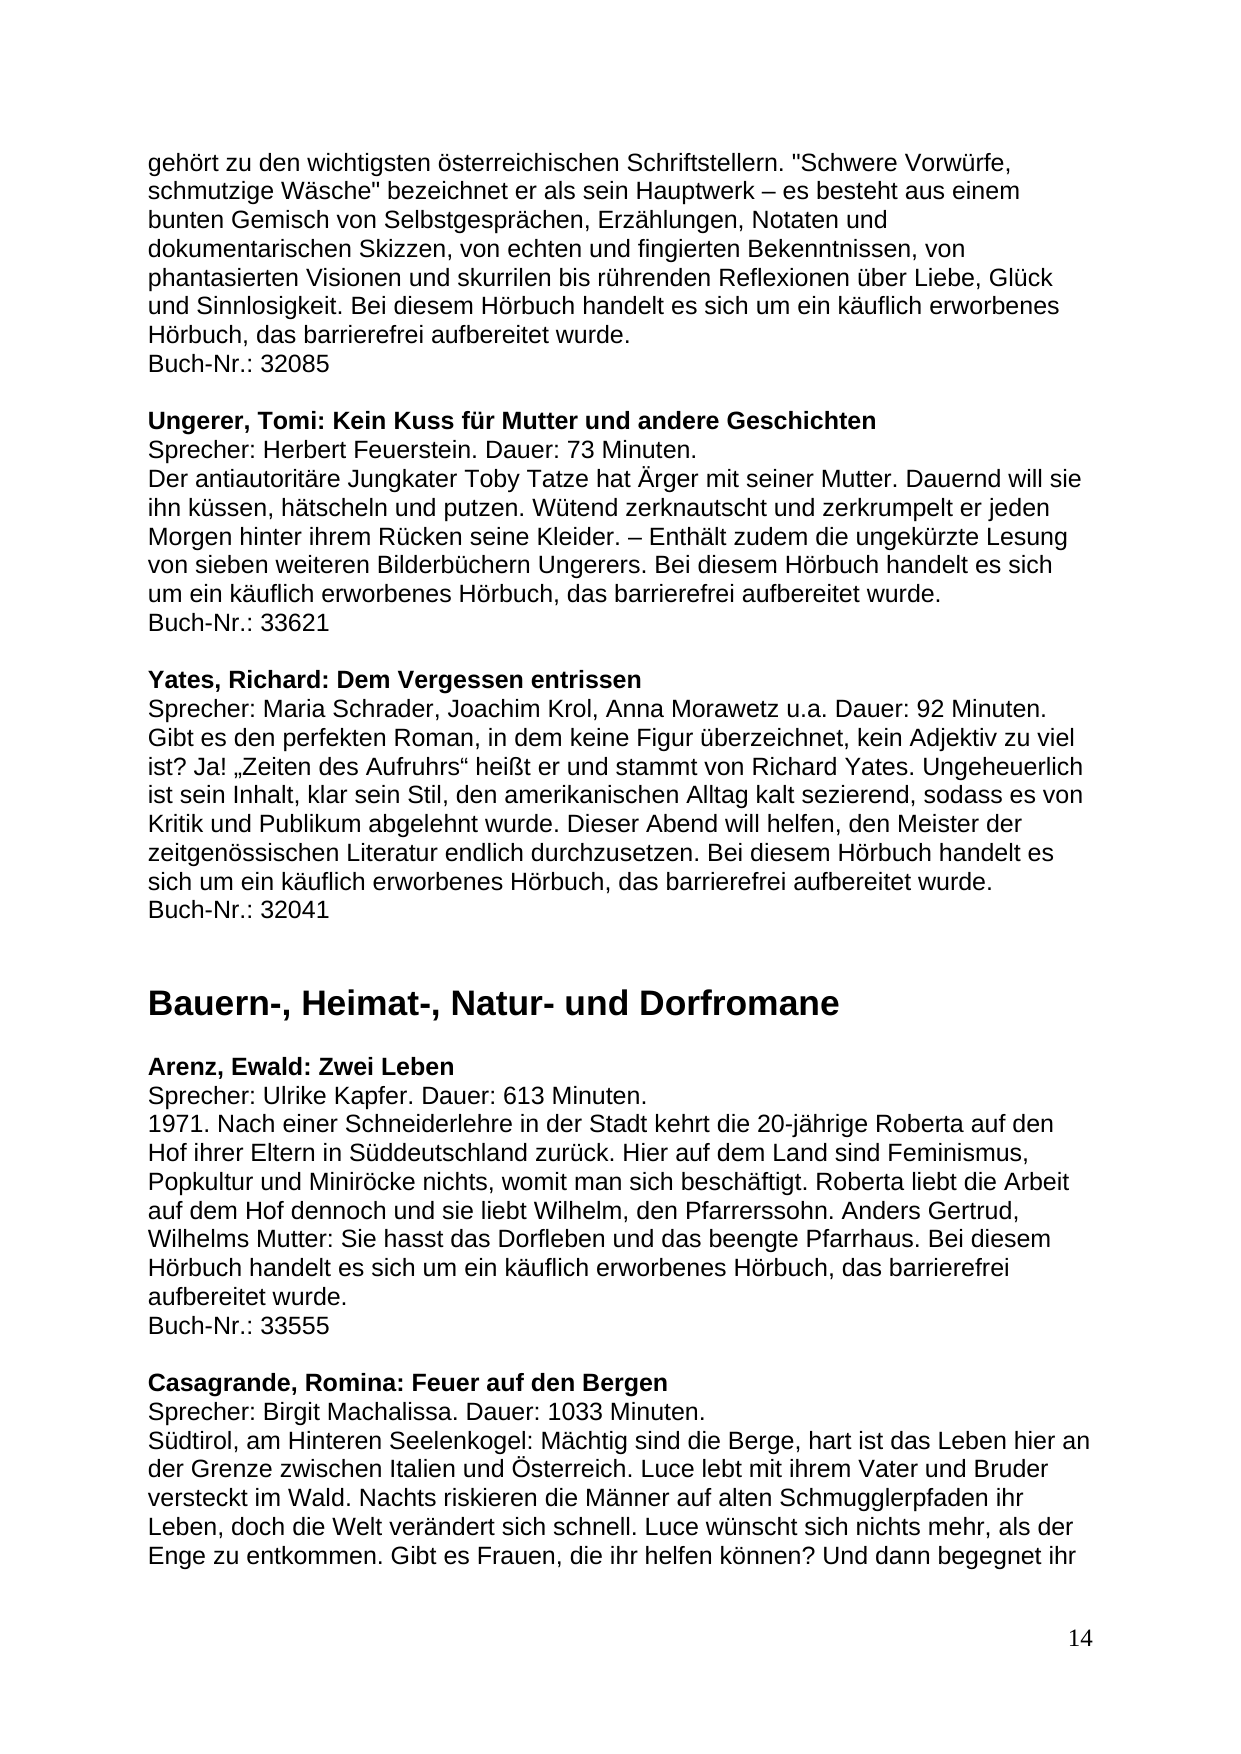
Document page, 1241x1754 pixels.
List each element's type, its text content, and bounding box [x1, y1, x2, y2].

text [148, 1397, 1093, 1569]
text Casagrande, Romina: Feuer auf den Bergen [148, 1339, 1093, 1397]
text Ungerer, Tomi: Kein Kuss für Mutter und andere Geschichten [148, 378, 1093, 435]
text Yates, Richard: Dem Vergessen entrissen [148, 636, 1093, 694]
text Arenz, Ewald: Zwei Leben [148, 1052, 1093, 1081]
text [148, 148, 1093, 378]
text Sprecher: Maria Schrader, Joachim Krol, Anna Morawetz u.a. Dauer: 92 Minuten. Gibt es den perfekten Roman, in dem keine Figur überzeichnet, kein Adjektiv zu viel ist? Ja! „Zeiten des Aufruhrs“ heißt er und stammt von Richard Yates. Ungeheuerlich ist sein Inhalt, klar sein Stil, den amerikanischen Alltag kalt sezierend, sodass es von Kritik und Publikum abgelehnt wurde. Dieser Abend will helfen, den Meister der zeitgenössischen Literatur endlich durchzusetzen. Bei diesem Hörbuch handelt es sich um ein käuflich erworbenes Hörbuch, das barrierefrei aufbereitet wurde. Buch-Nr.: 32041 [148, 694, 1093, 924]
text Sprecher: Herbert Feuerstein. Dauer: 73 Minuten. Der antiautoritäre Jungkater Toby Tatze hat Ärger mit seiner Mutter. Dauernd will sie ihn küssen, hätscheln und putzen. Wütend zerknautscht und zerkrumpelt er jeden Morgen hinter ihrem Rücken seine Kleider. – Enthält zudem die ungekürzte Lesung von sieben weiteren Bilderbüchern Ungerers. Bei diesem Hörbuch handelt es sich um ein käuflich erworbenes Hörbuch, das barrierefrei aufbereitet wurde. Buch-Nr.: 33621 [148, 435, 1093, 636]
text Sprecher: Ulrike Kapfer. Dauer: 613 Minuten. 1971. Nach einer Schneiderlehre in der Stadt kehrt die 20-jährige Roberta auf den Hof ihrer Eltern in Süddeutschland zurück. Hier auf dem Land sind Feminismus, Popkultur und Miniröcke nichts, womit man sich beschäftigt. Roberta liebt die Arbeit auf dem Hof dennoch und sie liebt Wilhelm, den Pfarrerssohn. Anders Gertrud, Wilhelms Mutter: Sie hasst das Dorfleben und das beengte Pfarrhaus. Bei diesem Hörbuch handelt es sich um ein käuflich erworbenes Hörbuch, das barrierefrei aufbereitet wurde. Buch-Nr.: 33555 [148, 1081, 1093, 1339]
subtitle Bauern-, Heimat-, Natur- und Dorfromane [148, 982, 1093, 1023]
